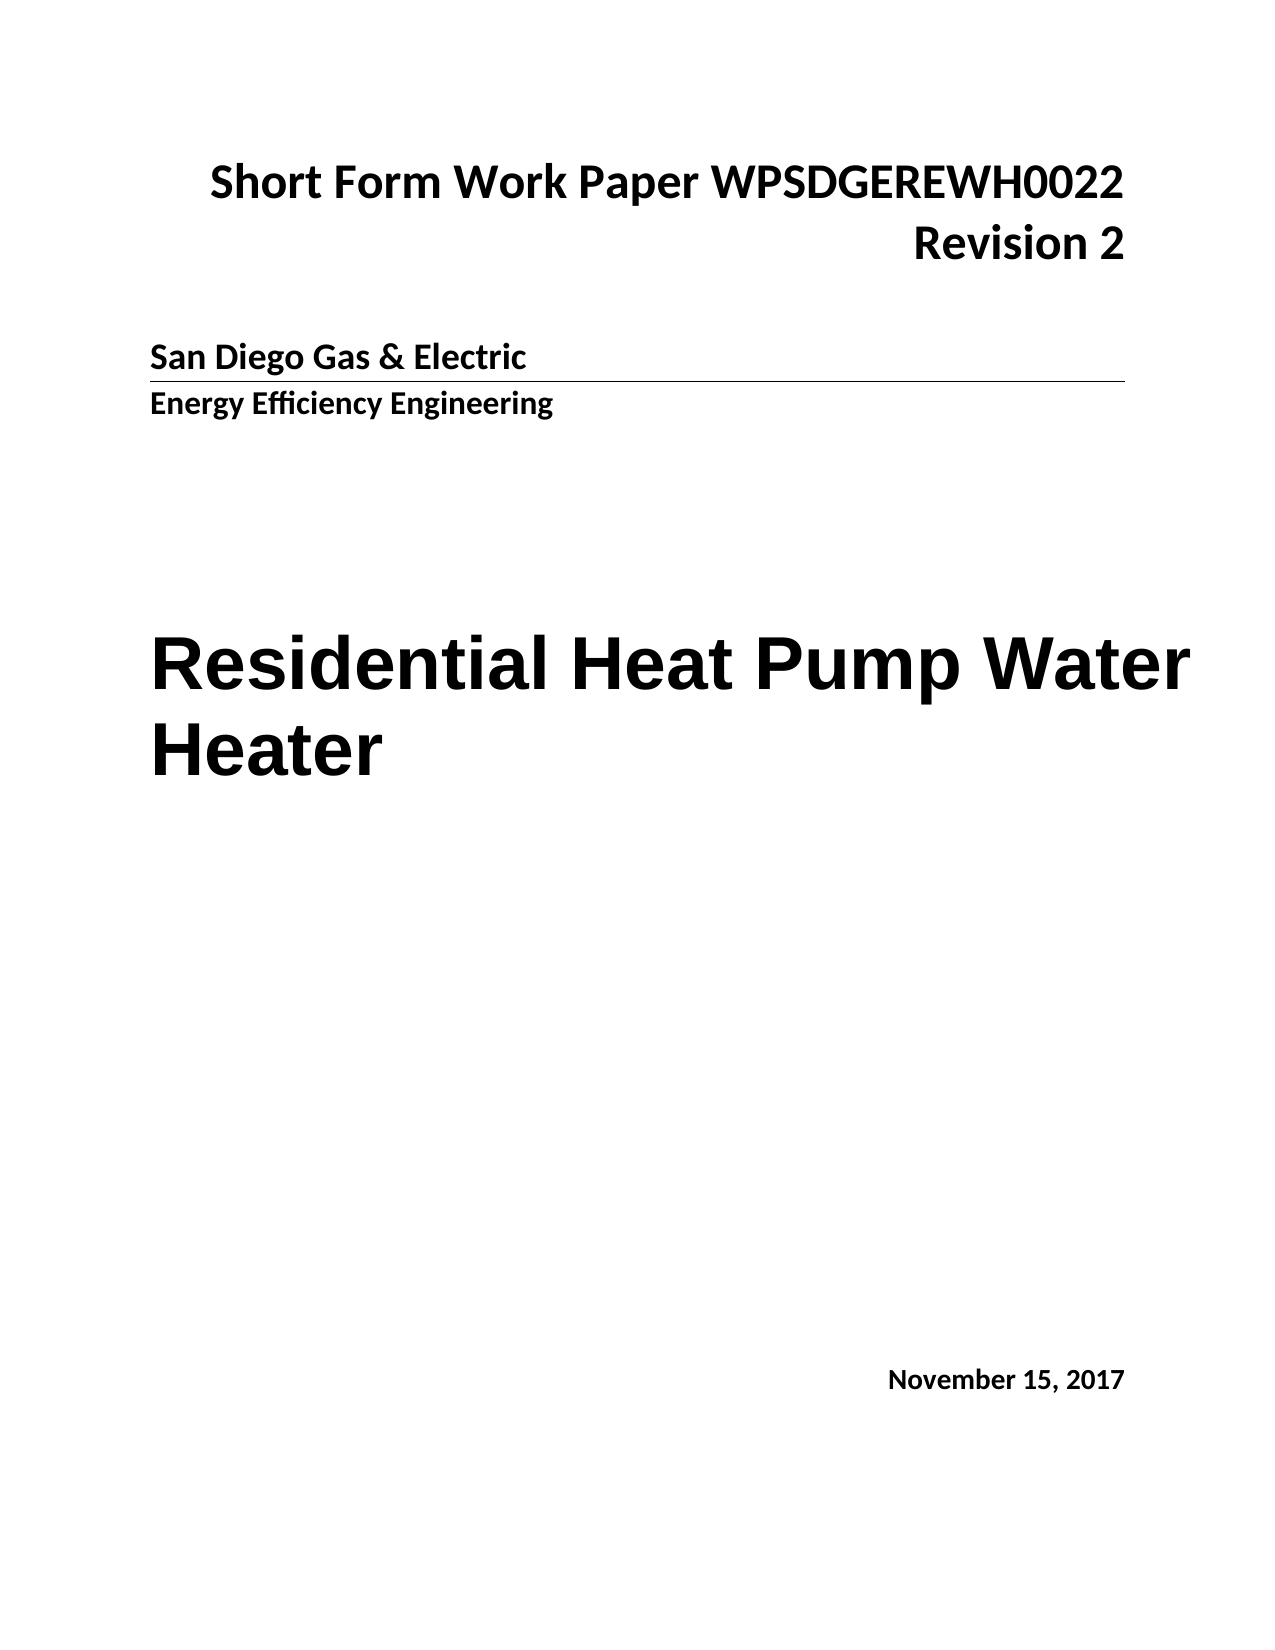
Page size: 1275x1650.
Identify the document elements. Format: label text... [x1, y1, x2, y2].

text Residential Heat Pump Water Heater [150, 619, 1200, 791]
text Short Form Work Paper WPSDGEREWH0022 [150, 150, 1125, 211]
text Revision 2 [150, 211, 1125, 272]
text Energy Efficiency Engineering [150, 382, 1125, 423]
text November 15, 2017 [150, 1361, 1125, 1397]
text San Diego Gas & Electric [150, 333, 1125, 381]
